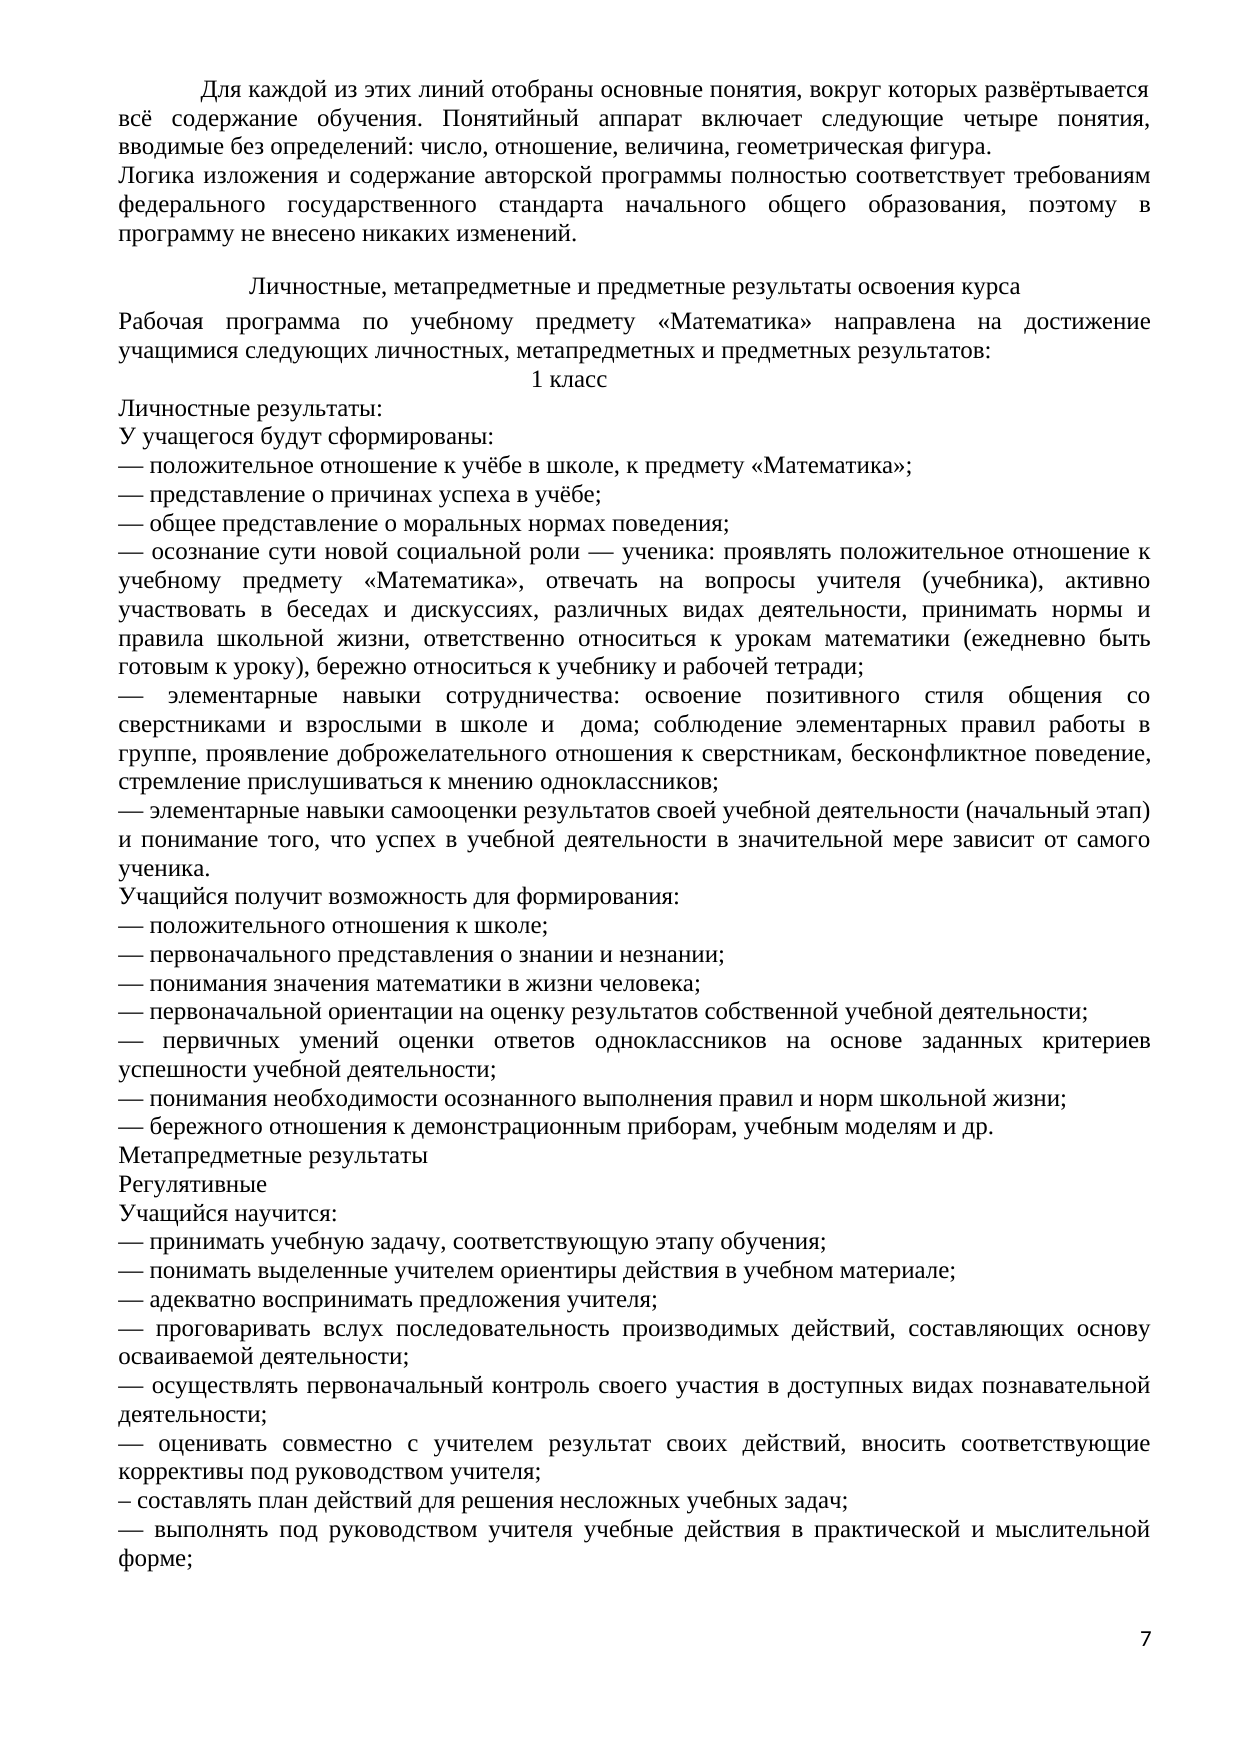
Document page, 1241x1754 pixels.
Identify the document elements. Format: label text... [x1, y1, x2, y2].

text — первичных умений оценки ответов одноклассников на основе заданных критериев успешности учебной деятельности; [118, 1025, 1152, 1083]
text Учащийся научится: [118, 1198, 1152, 1226]
text Логика изложения и содержание авторской программы полностью соответствует требованиям федерального государственного стандарта начального общего образования, поэтому в программу не внесено никаких изменений. [118, 160, 1152, 246]
text — принимать учебную задачу, соответствующую этапу обучения; [118, 1226, 1152, 1255]
text — понимания необходимости осознанного выполнения правил и норм школьной жизни; [118, 1083, 1152, 1111]
text — оценивать совместно с учителем результат своих действий, вносить соответствующие коррективы под руководством учителя; [118, 1428, 1152, 1485]
text Личностные результаты: [118, 393, 1152, 421]
text — понимания значения математики в жизни человека; [118, 968, 1152, 996]
text — выполнять под руководством учителя учебные действия в практической и мыслительной форме; [118, 1514, 1152, 1571]
text — элементарные навыки самооценки результатов своей учебной деятельности (начальный этап) и понимание того, что успех в учебной деятельности в значительной мере зависит от самого ученика. [118, 795, 1152, 881]
text — первоначального представления о знании и незнании; [118, 939, 1152, 968]
text — общее представление о моральных нормах поведения; [118, 508, 1152, 536]
text 1 класс [118, 364, 1152, 393]
text — положительного отношения к школе; [118, 910, 1152, 939]
text — осуществлять первоначальный контроль своего участия в доступных видах познавательной деятельности; [118, 1370, 1152, 1428]
text У учащегося будут сформированы: [118, 421, 1152, 450]
text — понимать выделенные учителем ориентиры действия в учебном материале; [118, 1255, 1152, 1284]
text — положительное отношение к учёбе в школе, к предмету «Математика»; [118, 450, 1152, 479]
text Учащийся получит возможность для формирования: [118, 881, 1152, 910]
text Регулятивные [118, 1169, 1152, 1198]
text — адекватно воспринимать предложения учителя; [118, 1284, 1152, 1313]
text – составлять план действий для решения несложных учебных задач; [118, 1485, 1152, 1514]
text Для каждой из этих линий отобраны основные понятия, вокруг которых развёртывается всё содержание обучения. Понятийный аппарат включает следующие четыре понятия, вводимые без определений: число, отношение, величина, геометрическая фигура. [118, 74, 1152, 160]
text Рабочая программа по учебному предмету «Математика» направлена на достижение учащимися следующих личностных, метапредметных и предметных результатов: [118, 306, 1152, 364]
text — проговаривать вслух последовательность производимых действий, составляющих основу осваиваемой деятельности; [118, 1313, 1152, 1370]
text Метапредметные результаты [118, 1140, 1152, 1169]
text — первоначальной ориентации на оценку результатов собственной учебной деятельности; [118, 996, 1152, 1025]
text — представление о причинах успеха в учёбе; [118, 479, 1152, 508]
text — элементарные навыки сотрудничества: освоение позитивного стиля общения со сверстниками и взрослыми в школе и дома; соблюдение элементарных правил работы в группе, проявление доброжелательного отношения к сверстникам, бесконфликтное поведение, стремление прислушиваться к мнению одноклассников; [118, 680, 1152, 795]
text — бережного отношения к демонстрационным приборам, учебным моделям и др. [118, 1111, 1152, 1140]
text — осознание сути новой социальной роли — ученика: проявлять положительное отношение к учебному предмету «Математика», отвечать на вопросы учителя (учебника), активно участвовать в беседах и дискуссиях, различных видах деятельности, принимать нормы и правила школьной жизни, ответственно относиться к урокам математики (ежедневно быть готовым к уроку), бережно относиться к учебнику и рабочей тетради; [118, 536, 1152, 680]
text Личностные, метапредметные и предметные результаты освоения курса [118, 271, 1152, 300]
